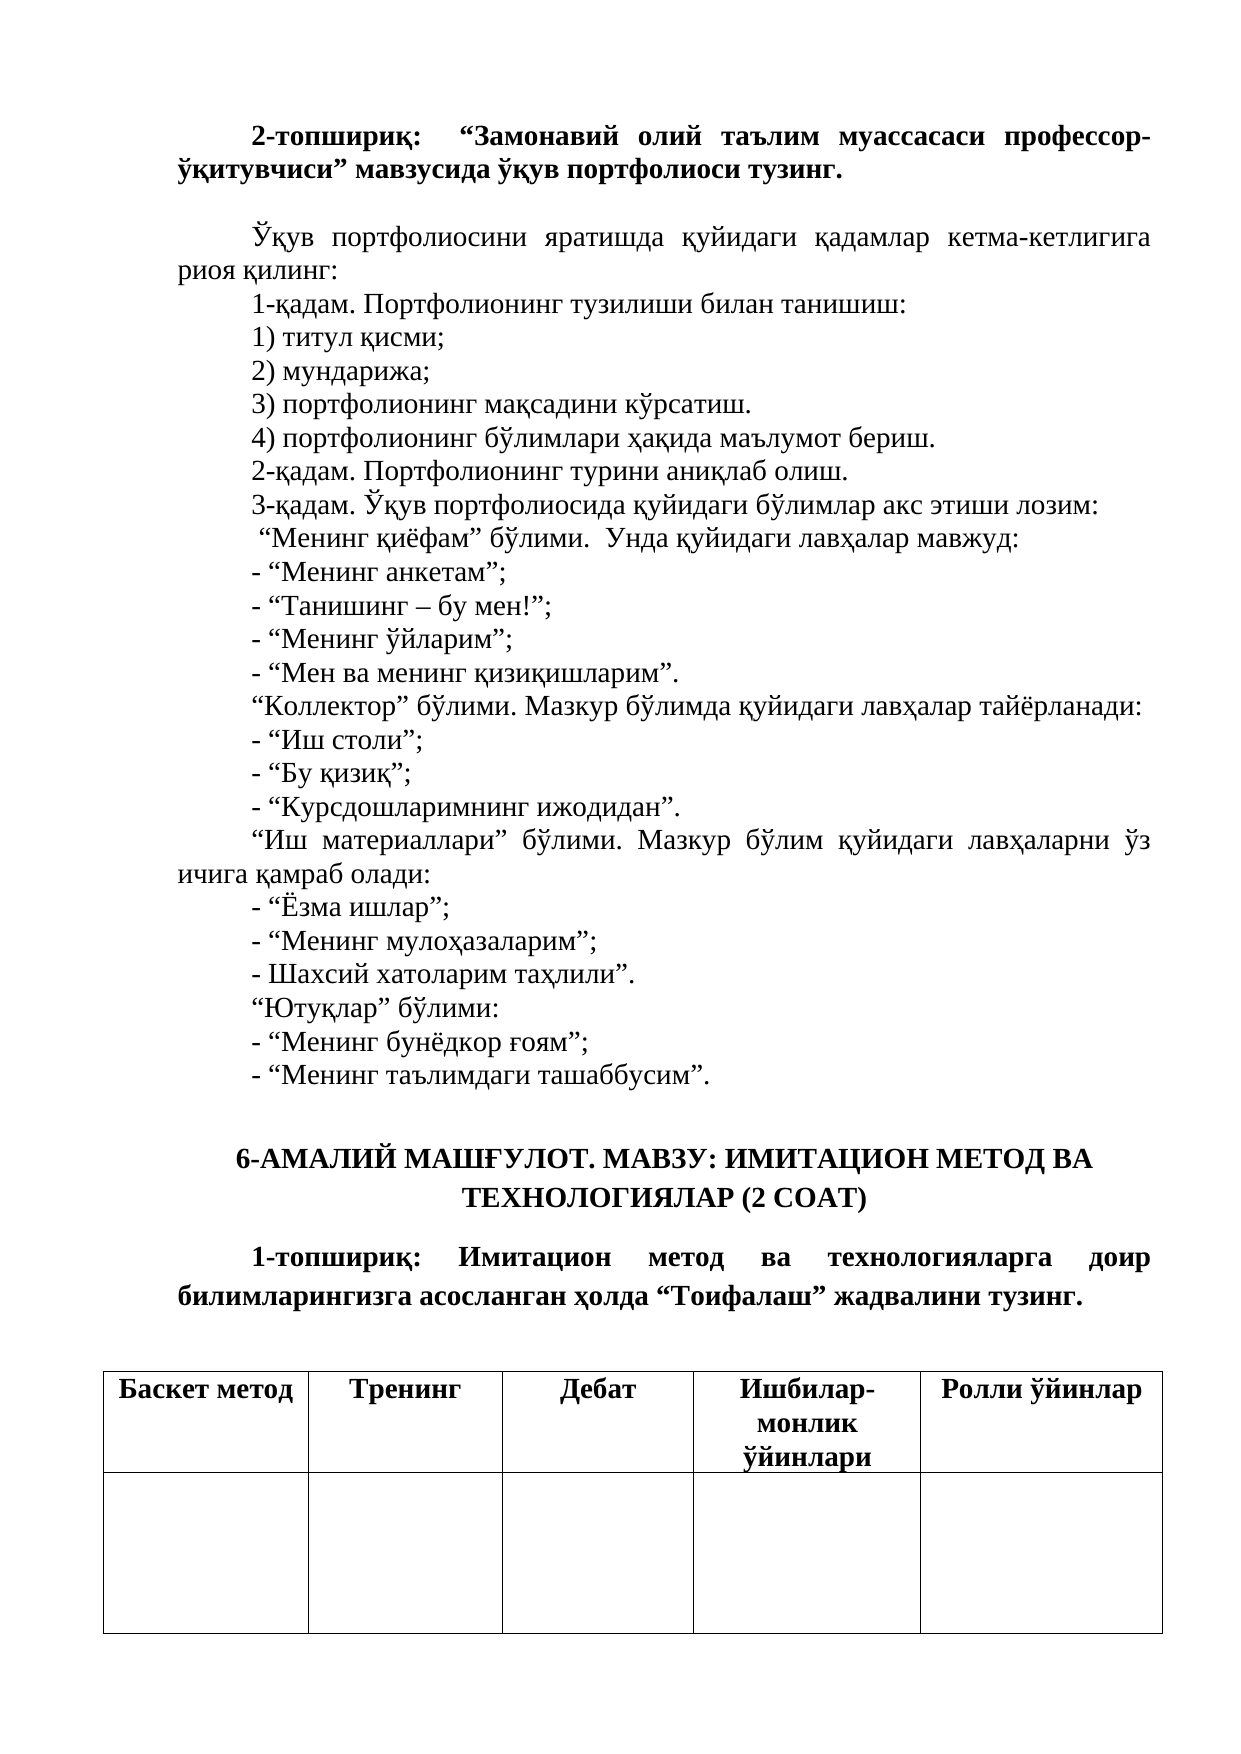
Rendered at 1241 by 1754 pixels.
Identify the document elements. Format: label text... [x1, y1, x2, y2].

text “Иш материаллари” бўлими. Мазкур бўлим қуйидаги лавҳаларни ўз ичига қамраб олади: [177, 822, 1152, 889]
text 2-топшириқ: “Замонавий олий таълим муассасаси профессор-ўқитувчиси” мавзусида ўқув портфолиоси тузинг. [177, 118, 1152, 185]
table_cell [503, 1473, 693, 1632]
table_header Баскет метод [104, 1372, 308, 1472]
text - “Бу қизиқ”; [177, 755, 1152, 789]
text 1-қадам. Портфолионинг тузилиши билан танишиш: [177, 286, 1152, 319]
text - “Менинг таълимдаги ташаббусим”. [177, 1057, 1152, 1091]
text 3) портфолионинг мақсадини кўрсатиш. [177, 386, 1152, 420]
text 4) портфолионинг бўлимлари ҳақида маълумот бериш. [177, 420, 1152, 453]
text 2-қадам. Портфолионинг турини аниқлаб олиш. [177, 453, 1152, 487]
text “Менинг қиёфам” бўлими. Унда қуйидаги лавҳалар мавжуд: [177, 521, 1152, 554]
table_cell [104, 1473, 308, 1632]
text - “Иш столи”; [177, 722, 1152, 755]
table_header Ишбилар-монлик ўйинлари [694, 1372, 920, 1472]
text - “Мен ва менинг қизиқишларим”. [177, 655, 1152, 688]
text Ўқув портфолиосини яратишда қуйидаги қадамлар кетма-кетлигига риоя қилинг: [177, 219, 1152, 286]
text 3-қадам. Ўқув портфолиосида қуйидаги бўлимлар акс этиши лозим: [177, 487, 1152, 521]
text 1) титул қисми; [177, 319, 1152, 353]
text “Ютуқлар” бўлими: [177, 990, 1152, 1024]
text 2) мундарижа; [177, 353, 1152, 386]
table_cell [694, 1473, 920, 1632]
table_cell [309, 1473, 502, 1632]
table_header Ролли ўйинлар [921, 1372, 1162, 1472]
text 6-АМАЛИЙ МАШҒУЛОТ. МАВЗУ: ИМИТАЦИОН МЕТОД ВА ТЕХНОЛОГИЯЛАР (2 СОАТ) [177, 1141, 1152, 1213]
table_header Дебат [503, 1372, 693, 1472]
text - “Танишинг – бу мен!”; [177, 588, 1152, 621]
text - Шахсий хатоларим таҳлили”. [177, 957, 1152, 990]
text 1-топшириқ: Имитацион метод ва технологияларга доир билимларингизга асосланган ҳолда “Тоифалаш” жадвалини тузинг. [177, 1239, 1152, 1311]
table_header Тренинг [309, 1372, 502, 1472]
text - “Менинг мулоҳазаларим”; [177, 923, 1152, 957]
text - “Курсдошларимнинг ижодидан”. [177, 789, 1152, 822]
table_cell [921, 1473, 1162, 1632]
text - “Менинг анкетам”; [177, 554, 1152, 588]
text “Коллектор” бўлими. Мазкур бўлимда қуйидаги лавҳалар тайёрланади: [177, 688, 1152, 722]
text - “Менинг ўйларим”; [177, 621, 1152, 655]
text - “Ёзма ишлар”; [177, 889, 1152, 923]
text - “Менинг бунёдкор ғоям”; [177, 1024, 1152, 1057]
